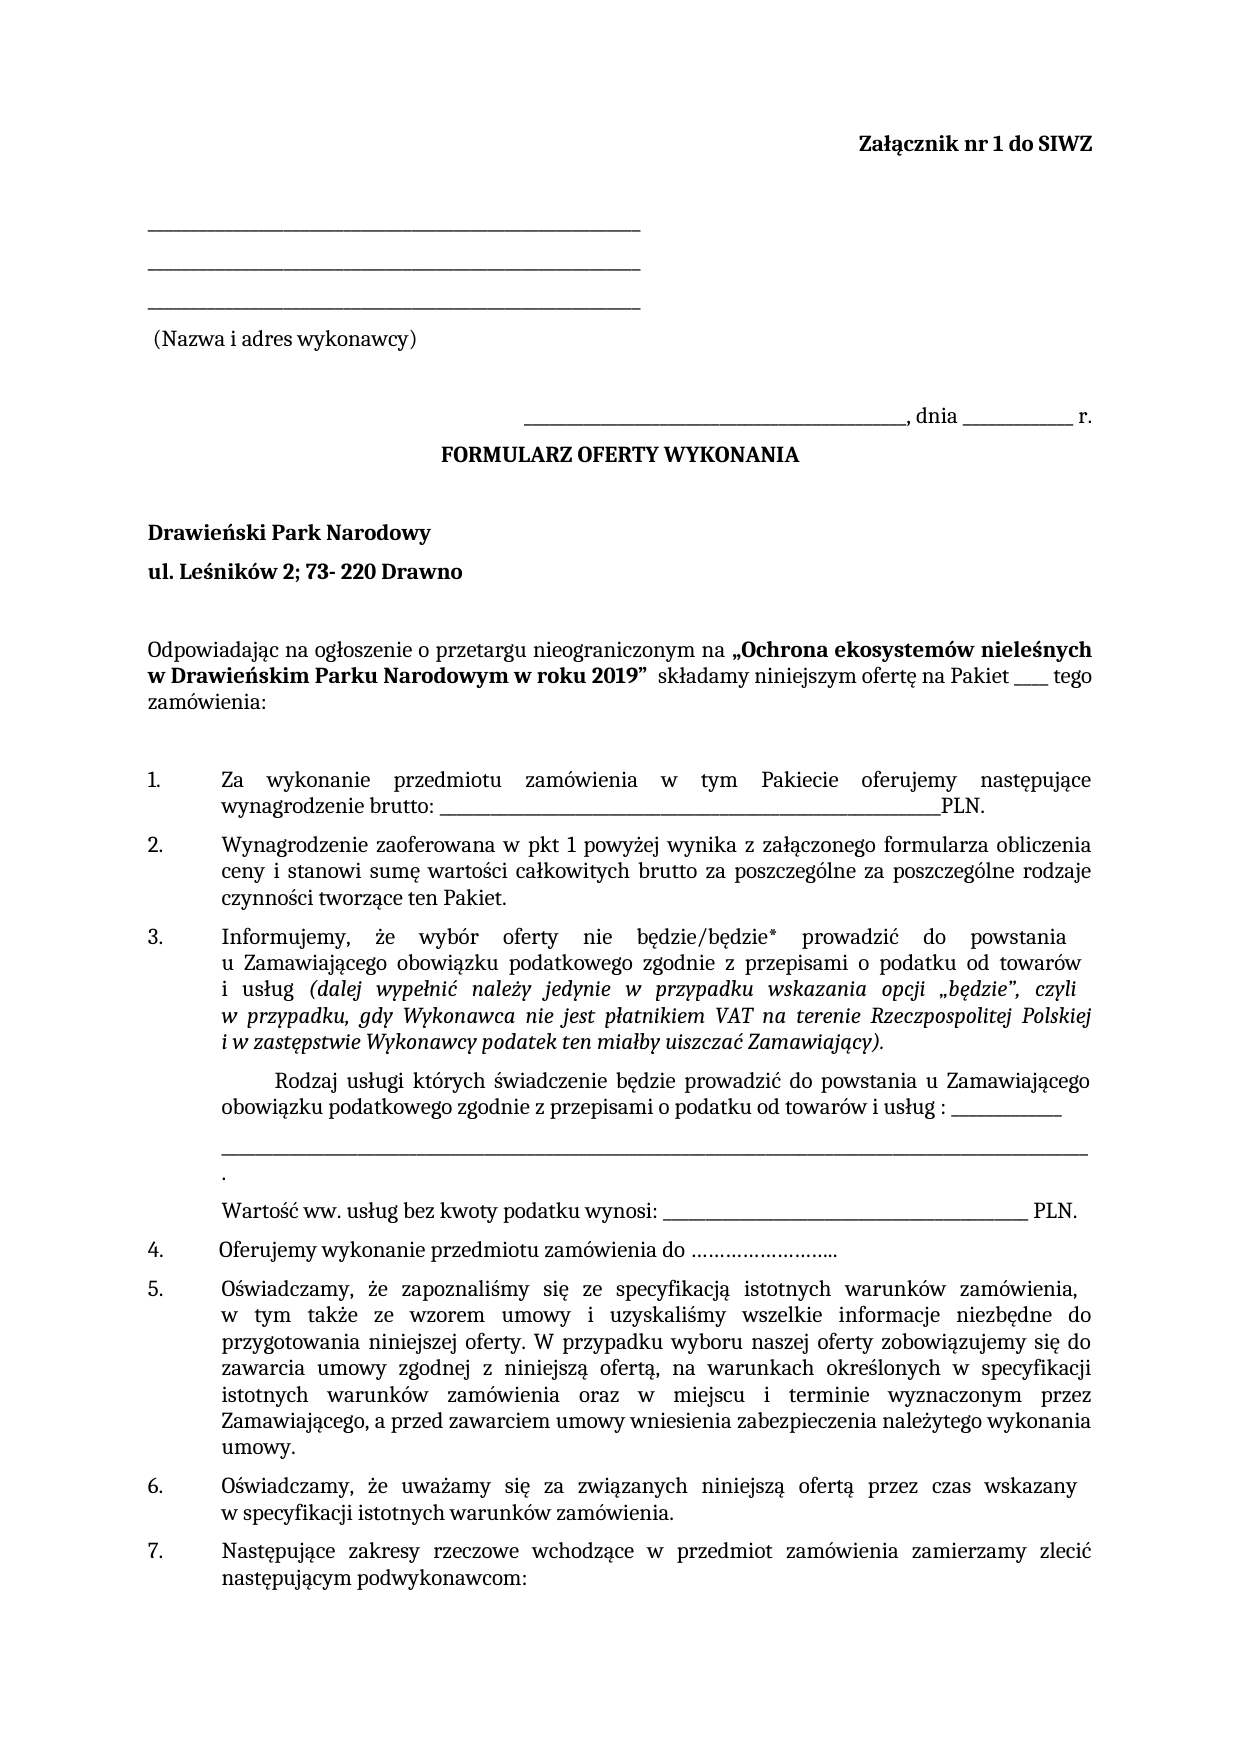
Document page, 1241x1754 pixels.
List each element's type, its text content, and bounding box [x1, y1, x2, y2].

text __________________________________________________________ [148, 209, 1093, 235]
text Rodzaj usługi których świadczenie będzie prowadzić do powstania u Zamawiającego obowiązku podatkowego zgodnie z przepisami o podatku od towarów i usług : _____________ [148, 1068, 1093, 1121]
text ul. Leśników 2; 73- 220 Drawno [148, 559, 1093, 585]
text 1. Za wykonanie przedmiotu zamówienia w tym Pakiecie oferujemy następujące wynagrodzenie brutto: ___________________________________________________________PLN. [148, 767, 1093, 819]
text 3. Informujemy, że wybór oferty nie będzie/będzie* prowadzić do powstania u Zamawiającego obowiązku podatkowego zgodnie z przepisami o podatku od towarów i usług (dalej wypełnić należy jedynie w przypadku wskazania opcji „będzie”, czyli w przypadku, gdy Wykonawca nie jest płatnikiem VAT na terenie Rzeczpospolitej Polskiej i w zastępstwie Wykonawcy podatek ten miałby uiszczać Zamawiający). [148, 923, 1093, 1055]
text Załącznik nr 1 do SIWZ [148, 131, 1093, 158]
text _____________________________________________, dnia _____________ r. [148, 403, 1093, 429]
text 2. Wynagrodzenie zaoferowana w pkt 1 powyżej wynika z załączonego formularza obliczenia ceny i stanowi sumę wartości całkowitych brutto za poszczególne za poszczególne rodzaje czynności tworzące ten Pakiet. [148, 832, 1093, 911]
text Drawieński Park Narodowy [148, 520, 1093, 546]
text 7. Następujące zakresy rzeczowe wchodzące w przedmiot zamówienia zamierzamy zlecić następującym podwykonawcom: [148, 1538, 1093, 1591]
text __________________________________________________________ [148, 287, 1093, 313]
text (Nazwa i adres wykonawcy) [148, 326, 1093, 352]
text 6. Oświadczamy, że uważamy się za związanych niniejszą ofertą przez czas wskazany w specyfikacji istotnych warunków zamówienia. [148, 1473, 1093, 1526]
text __________________________________________________________ [148, 248, 1093, 274]
text Wartość ww. usług bez kwoty podatku wynosi: ___________________________________________ PLN. [221, 1198, 1093, 1224]
text Odpowiadając na ogłoszenie o przetargu nieograniczonym na „Ochrona ekosystemów nieleśnych w Drawieńskim Parku Narodowym w roku 2019” składamy niniejszym ofertę na Pakiet ____ tego zamówienia: [148, 636, 1093, 715]
text ______________________________________________________________________________________________________. [221, 1133, 1093, 1186]
text 5. Oświadczamy, że zapoznaliśmy się ze specyfikacją istotnych warunków zamówienia, w tym także ze wzorem umowy i uzyskaliśmy wszelkie informacje niezbędne do przygotowania niniejszej oferty. W przypadku wyboru naszej oferty zobowiązujemy się do zawarcia umowy zgodnej z niniejszą ofertą, na warunkach określonych w specyfikacji istotnych warunków zamówienia oraz w miejscu i terminie wyznaczonym przez Zamawiającego, a przed zawarciem umowy wniesienia zabezpieczenia należytego wykonania umowy. [148, 1276, 1093, 1460]
text 4. Oferujemy wykonanie przedmiotu zamówienia do …………………….. [148, 1237, 1093, 1263]
text FORMULARZ OFERTY WYKONANIA [148, 442, 1093, 468]
